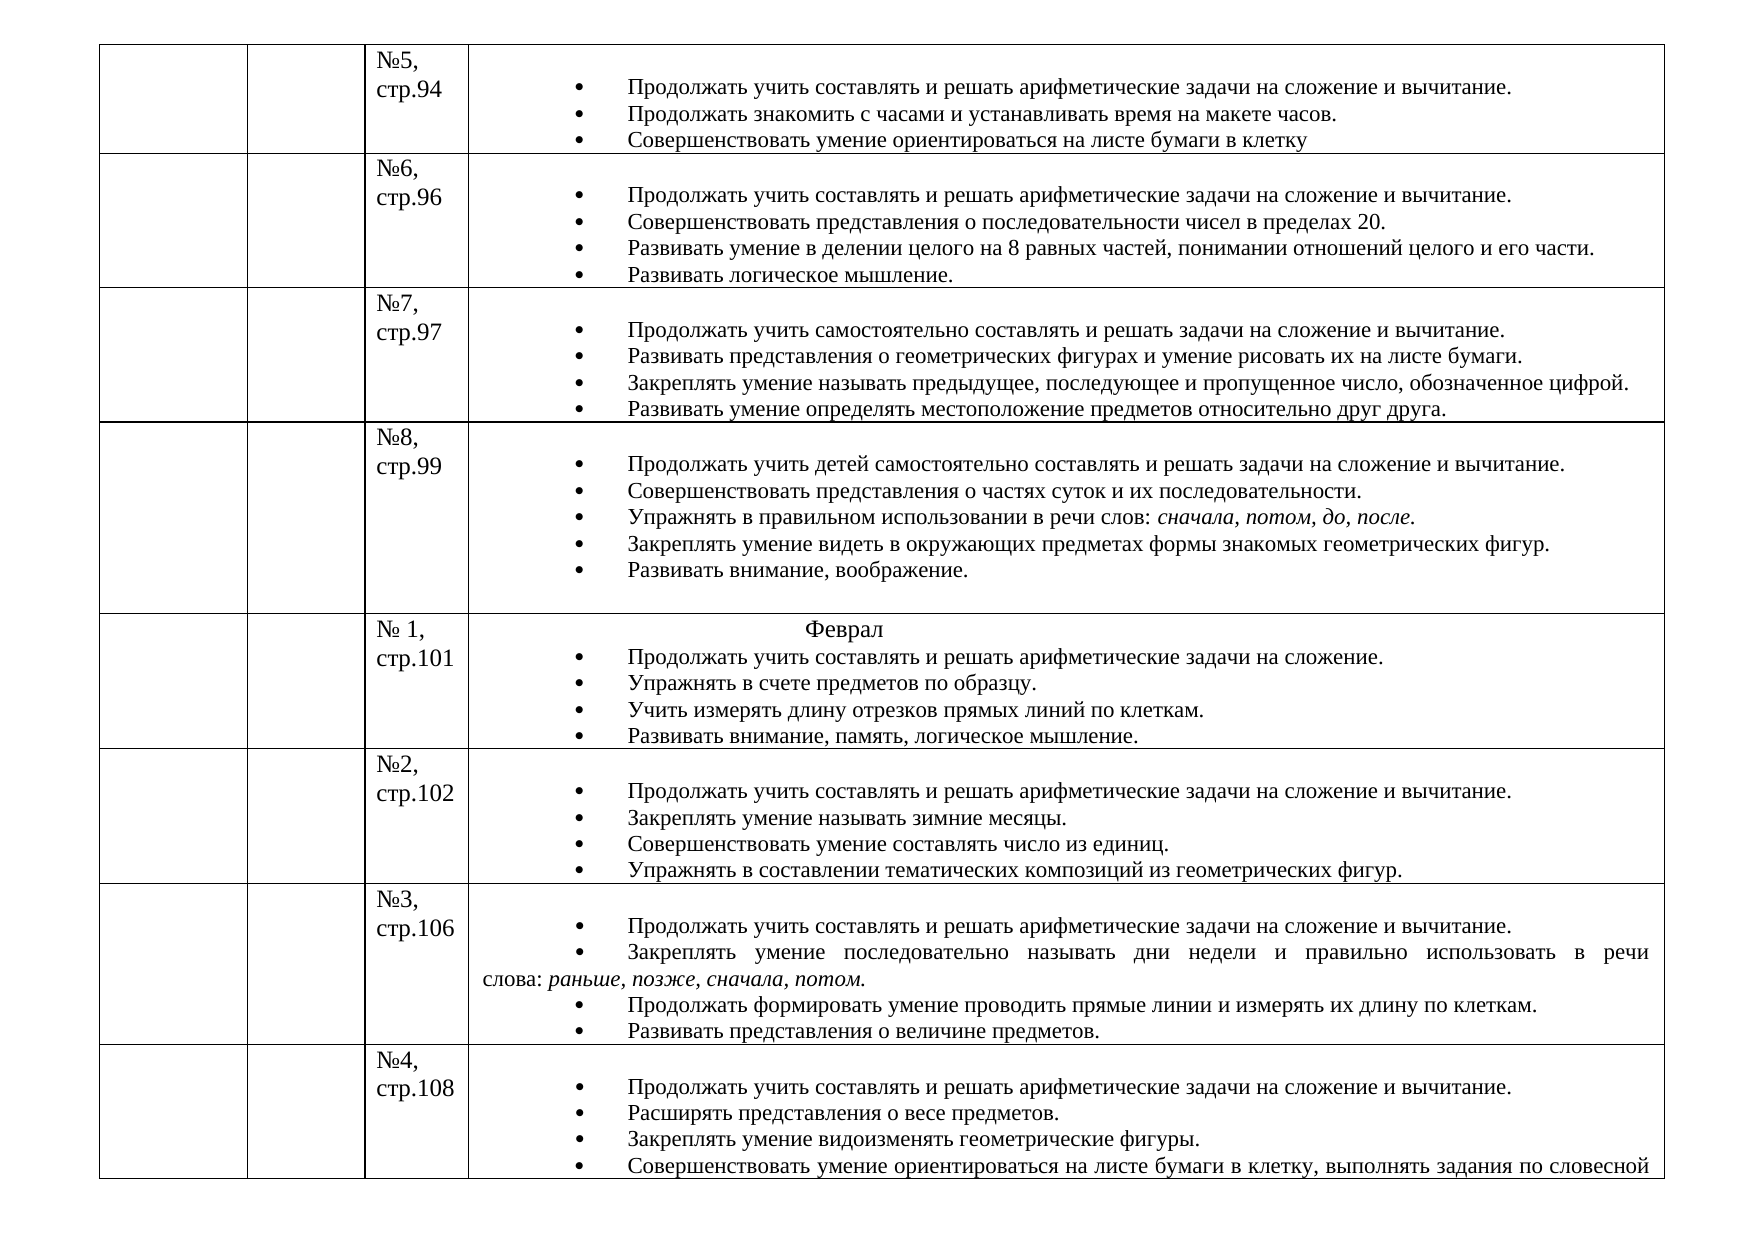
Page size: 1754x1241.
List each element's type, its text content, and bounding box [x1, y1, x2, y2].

table_cell [248, 884, 364, 1044]
table_cell [248, 154, 364, 287]
table_cell [100, 154, 247, 287]
table_cell [248, 1045, 364, 1178]
table_cell [100, 749, 247, 883]
table_cell № 1, стр.101 [366, 614, 468, 748]
table_cell [248, 423, 364, 613]
table_cell [100, 1045, 247, 1178]
table_cell №4, стр.108 [366, 1045, 468, 1178]
table_cell Продолжать учить составлять и решать арифметические задачи на сложение и вычитание. Закреплять умение последовательно называть дни недели и правильно использовать в речи слова: раньше, позже, сначала, потом. Продолжать формировать умение проводить прямые линии и измерять их длину по клеткам. Развивать представления о величине предметов. [469, 884, 1664, 1044]
table_cell Продолжать учить составлять и решать арифметические задачи на сложение и вычитание. Продолжать знакомить с часами и устанавливать время на макете часов. Совершенствовать умение ориентироваться на листе бумаги в клетку [469, 45, 1664, 152]
table_cell [100, 884, 247, 1044]
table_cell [469, 1045, 1664, 1178]
table_cell Продолжать учить составлять и решать арифметические задачи на сложение и вычитание. Закреплять умение называть зимние месяцы. Совершенствовать умение составлять число из единиц. Упражнять в составлении тематических композиций из геометрических фигур. [469, 749, 1664, 883]
table_cell [100, 45, 247, 152]
table_cell [248, 45, 364, 152]
table_cell №7, стр.97 [366, 288, 468, 421]
table_cell №6, стр.96 [366, 154, 468, 287]
table_cell [248, 288, 364, 421]
table_cell №8, стр.99 [366, 423, 468, 613]
table_cell [100, 614, 247, 748]
table_cell №2, стр.102 [366, 749, 468, 883]
table_cell Продолжать учить детей самостоятельно составлять и решать задачи на сложение и вычитание. Совершенствовать представления о частях суток и их последовательности. Упражнять в правильном использовании в речи слов: сначала, потом, до, после. Закреплять умение видеть в окружающих предметах формы знакомых геометрических фигур. Развивать внимание, воображение. [469, 423, 1664, 613]
table_cell №5, стр.94 [366, 45, 468, 152]
table_cell [248, 749, 364, 883]
table_cell [248, 614, 364, 748]
table_cell Феврал Продолжать учить составлять и решать арифметические задачи на сложение. Упражнять в счете предметов по образцу. Учить измерять длину отрезков прямых линий по клеткам. Развивать внимание, память, логическое мышление. [469, 614, 1664, 748]
table_cell №3, стр.106 [366, 884, 468, 1044]
table_cell Продолжать учить составлять и решать арифметические задачи на сложение и вычитание. Совершенствовать представления о последовательности чисел в пределах 20. Развивать умение в делении целого на 8 равных частей, понимании отношений целого и его части. Развивать логическое мышление. [469, 154, 1664, 287]
table_cell [100, 423, 247, 613]
table_cell Продолжать учить самостоятельно составлять и решать задачи на сложение и вычитание. Развивать представления о геометрических фигурах и умение рисовать их на листе бумаги. Закреплять умение называть предыдущее, последующее и пропущенное число, обозначенное цифрой. Развивать умение определять местоположение предметов относительно друг друга. [469, 288, 1664, 421]
table_cell [100, 288, 247, 421]
